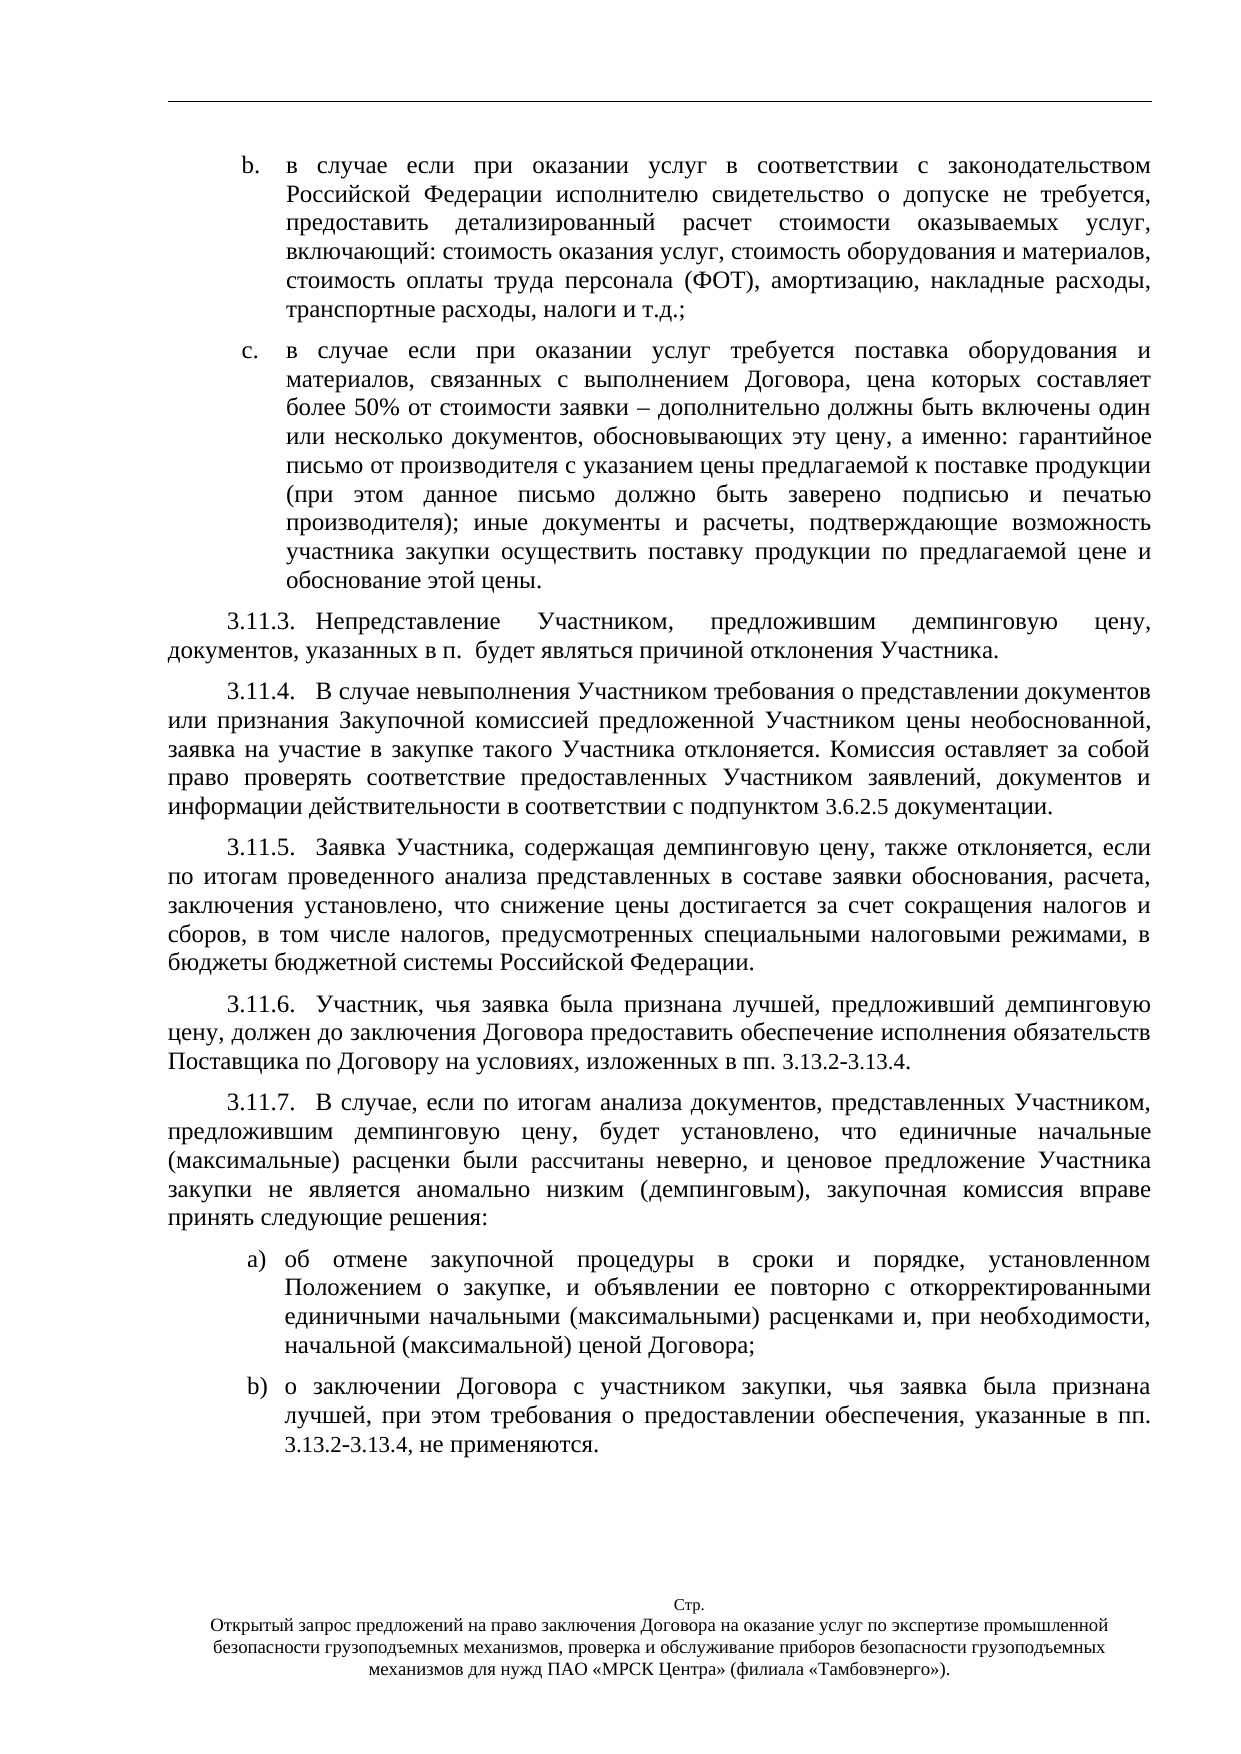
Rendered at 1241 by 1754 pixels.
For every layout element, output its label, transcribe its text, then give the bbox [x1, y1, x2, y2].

list в случае если при оказании услуг требуется поставка оборудования и материалов, связанных с выполнением Договора, цена которых составляет более 50% от стоимости заявки – дополнительно должны быть включены один или несколько документов, обосновывающих эту цену, а именно: гарантийное письмо от производителя с указанием цены предлагаемой к поставке продукции (при этом данное письмо должно быть заверено подписью и печатью производителя); иные документы и расчеты, подтверждающие возможность участника закупки осуществить поставку продукции по предлагаемой цене и обоснование этой цены. [241, 335, 1152, 594]
list Заявка Участника, содержащая демпинговую цену, также отклоняется, если по итогам проведенного анализа представленных в составе заявки обоснования, расчета, заключения установлено, что снижение цены достигается за счет сокращения налогов и сборов, в том числе налогов, предусмотренных специальными налоговыми режимами, в бюджеты бюджетной системы Российской Федерации. [168, 832, 1152, 976]
list В случае невыполнения Участником требования о представлении документов или признания Закупочной комиссией предложенной Участником цены необоснованной, заявка на участие в закупке такого Участника отклоняется. Комиссия оставляет за собой право проверять соответствие предоставленных Участником заявлений, документов и информации действительности в соответствии с подпунктом 3.6.2.5 документации. [168, 676, 1152, 820]
list о заключении Договора с участником закупки, чья заявка была признана лучшей, при этом требования о предоставлении обеспечения, указанные в пп. 3.13.2-3.13.4, не применяются. [247, 1371, 1152, 1457]
list Участник, чья заявка была признана лучшей, предложивший демпинговую цену, должен до заключения Договора предоставить обеспечение исполнения обязательств Поставщика по Договору на условиях, изложенных в пп. 3.13.2-3.13.4. [168, 989, 1152, 1075]
list в случае если при оказании услуг в соответствии с законодательством Российской Федерации исполнителю свидетельство о допуске не требуется, предоставить детализированный расчет стоимости оказываемых услуг, включающий: стоимость оказания услуг, стоимость оборудования и материалов, стоимость оплаты труда персонала (ФОТ), амортизацию, накладные расходы, транспортные расходы, налоги и т.д.; [241, 150, 1152, 322]
list В случае, если по итогам анализа документов, представленных Участником, предложившим демпинговую цену, будет установлено, что единичные начальные (максимальные) расценки были рассчитаны неверно, и ценовое предложение Участника закупки не является аномально низким (демпинговым), закупочная комиссия вправе принять следующие решения: [168, 1087, 1152, 1231]
list об отмене закупочной процедуры в сроки и порядке, установленном Положением о закупке, и объявлении ее повторно с откорректированными единичными начальными (максимальными) расценками и, при необходимости, начальной (максимальной) ценой Договора; [247, 1244, 1152, 1359]
list Непредставление Участником, предложившим демпинговую цену, документов, указанных в п. 0 будет являться причиной отклонения Участника. [168, 606, 1152, 664]
